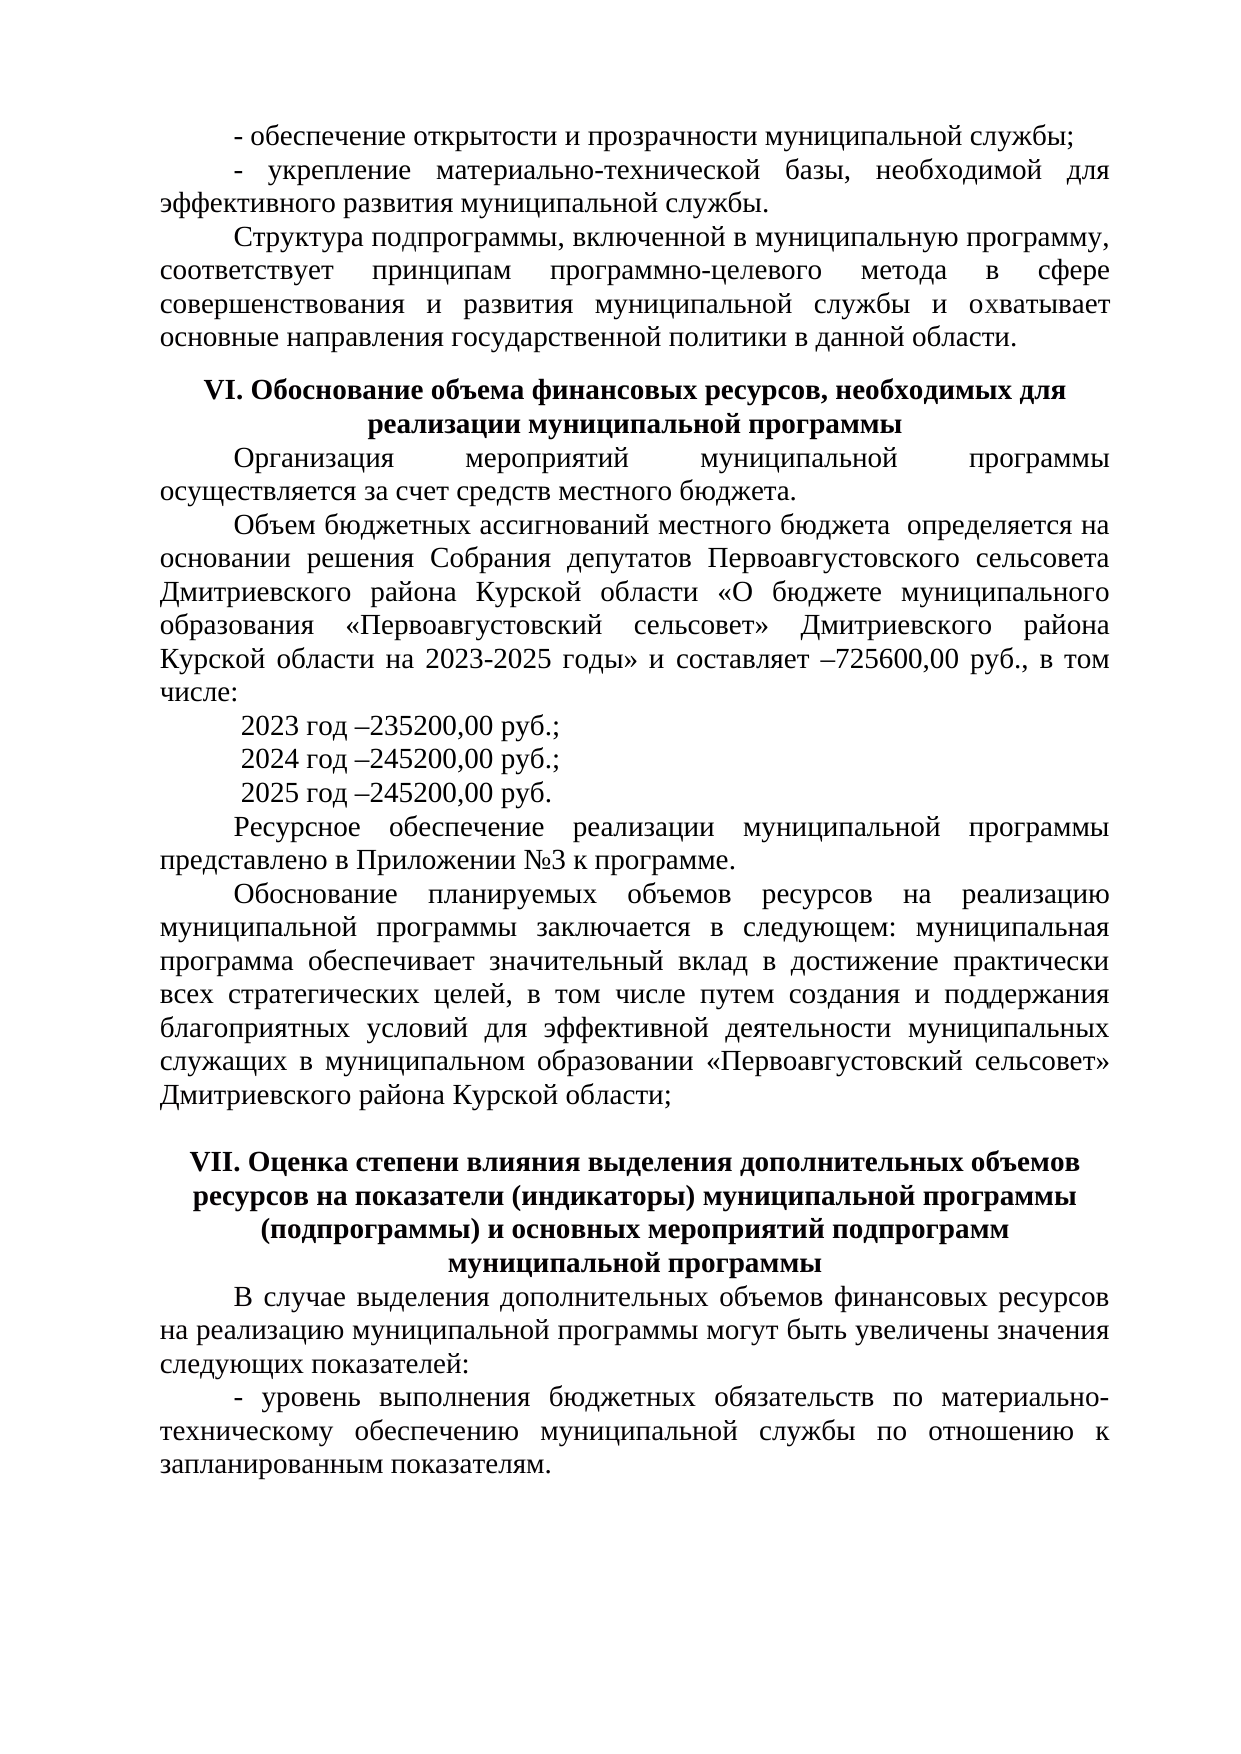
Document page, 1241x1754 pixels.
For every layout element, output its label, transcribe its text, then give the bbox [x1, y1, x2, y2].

text - обеспечение открытости и прозрачности муниципальной службы; [159, 118, 1110, 152]
text В случае выделения дополнительных объемов финансовых ресурсов на реализацию муниципальной программы могут быть увеличены значения следующих показателей: [159, 1279, 1110, 1379]
text Объем бюджетных ассигнований местного бюджета определяется на основании решения Собрания депутатов Первоавгустовского сельсовета Дмитриевского района Курской области «О бюджете муниципального образования «Первоавгустовский сельсовет» Дмитриевского района Курской области на 2023-2025 годы» и составляет –725600,00 руб., в том числе: [159, 507, 1110, 708]
text VI. Обоснование объема финансовых ресурсов, необходимых для реализации муниципальной программы [159, 372, 1110, 439]
text 2024 год –245200,00 руб.; [159, 742, 1110, 775]
text - уровень выполнения бюджетных обязательств по материально-техническому обеспечению муниципальной службы по отношению к запланированным показателям. [159, 1379, 1110, 1480]
text Организация мероприятий муниципальной программы осуществляется за счет средств местного бюджета. [159, 440, 1110, 507]
text Структура подпрограммы, включенной в муниципальную программу, соответствует принципам программно-целевого метода в сфере совершенствования и развития муниципальной службы и охватывает основные направления государственной политики в данной области. [159, 219, 1110, 353]
text 2023 год –235200,00 руб.; [159, 708, 1110, 742]
text Обоснование планируемых объемов ресурсов на реализацию муниципальной программы заключается в следующем: муниципальная программа обеспечивает значительный вклад в достижение практически всех стратегических целей, в том числе путем создания и поддержания благоприятных условий для эффективной деятельности муниципальных служащих в муниципальном образовании «Первоавгустовский сельсовет» Дмитриевского района Курской области; [159, 876, 1110, 1111]
text Ресурсное обеспечение реализации муниципальной программы представлено в Приложении №3 к программе. [159, 809, 1110, 876]
text - укрепление материально-технической базы, необходимой для эффективного развития муниципальной службы. [159, 152, 1110, 219]
text 2025 год –245200,00 руб. [159, 775, 1110, 809]
text VII. Оценка степени влияния выделения дополнительных объемов ресурсов на показатели (индикаторы) муниципальной программы (подпрограммы) и основных мероприятий подпрограмм муниципальной программы [159, 1144, 1110, 1278]
